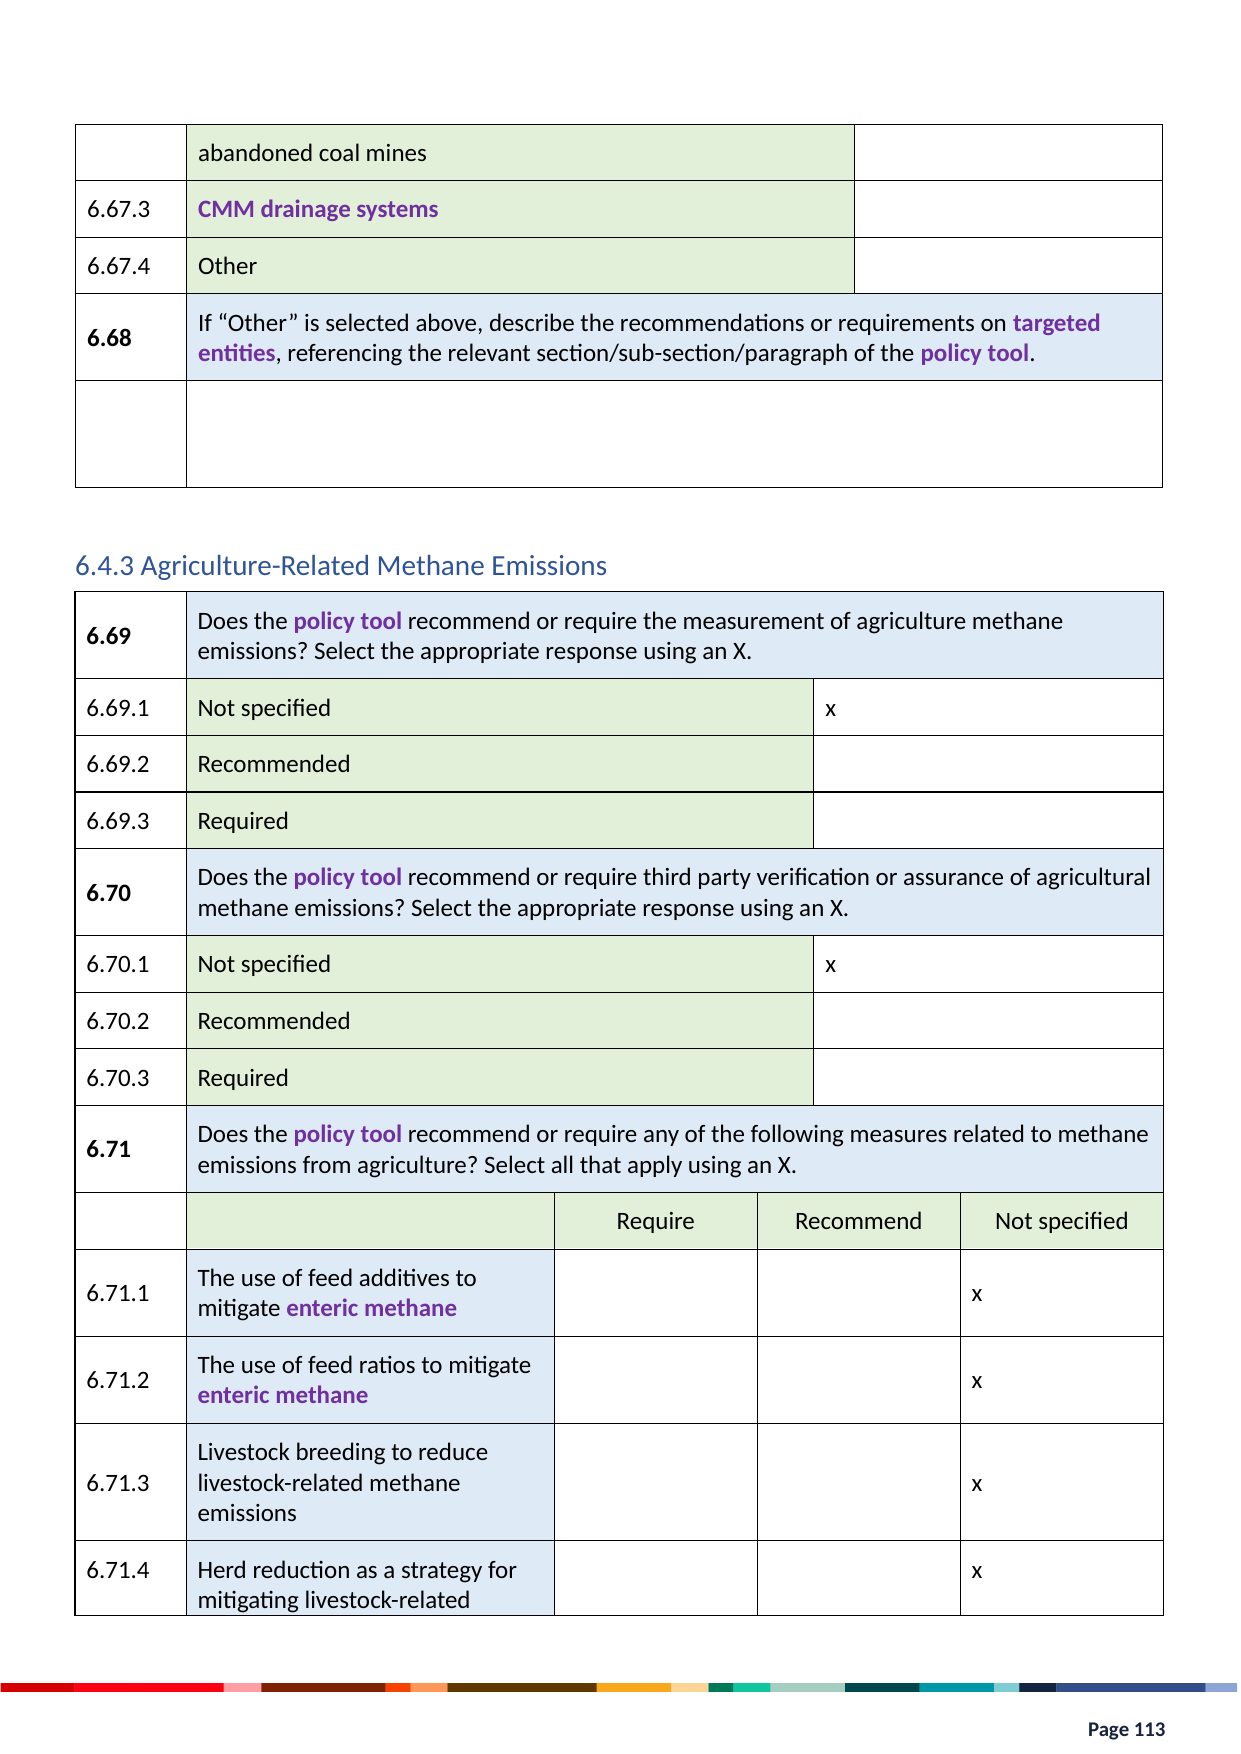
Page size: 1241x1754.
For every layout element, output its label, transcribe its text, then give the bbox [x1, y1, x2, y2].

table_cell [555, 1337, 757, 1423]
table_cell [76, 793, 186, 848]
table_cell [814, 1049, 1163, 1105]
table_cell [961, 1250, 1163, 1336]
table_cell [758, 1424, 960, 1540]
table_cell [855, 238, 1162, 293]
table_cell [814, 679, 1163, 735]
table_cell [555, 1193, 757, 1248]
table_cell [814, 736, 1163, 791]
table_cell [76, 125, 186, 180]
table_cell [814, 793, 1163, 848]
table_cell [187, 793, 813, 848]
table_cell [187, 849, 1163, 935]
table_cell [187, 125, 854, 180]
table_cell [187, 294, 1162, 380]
picture [0, 1683, 1236, 1692]
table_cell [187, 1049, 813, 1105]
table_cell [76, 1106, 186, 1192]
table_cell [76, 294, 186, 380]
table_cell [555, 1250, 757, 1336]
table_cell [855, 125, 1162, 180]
subtitle 6.4.3 Agriculture-Related Methane Emissions [75, 547, 1165, 583]
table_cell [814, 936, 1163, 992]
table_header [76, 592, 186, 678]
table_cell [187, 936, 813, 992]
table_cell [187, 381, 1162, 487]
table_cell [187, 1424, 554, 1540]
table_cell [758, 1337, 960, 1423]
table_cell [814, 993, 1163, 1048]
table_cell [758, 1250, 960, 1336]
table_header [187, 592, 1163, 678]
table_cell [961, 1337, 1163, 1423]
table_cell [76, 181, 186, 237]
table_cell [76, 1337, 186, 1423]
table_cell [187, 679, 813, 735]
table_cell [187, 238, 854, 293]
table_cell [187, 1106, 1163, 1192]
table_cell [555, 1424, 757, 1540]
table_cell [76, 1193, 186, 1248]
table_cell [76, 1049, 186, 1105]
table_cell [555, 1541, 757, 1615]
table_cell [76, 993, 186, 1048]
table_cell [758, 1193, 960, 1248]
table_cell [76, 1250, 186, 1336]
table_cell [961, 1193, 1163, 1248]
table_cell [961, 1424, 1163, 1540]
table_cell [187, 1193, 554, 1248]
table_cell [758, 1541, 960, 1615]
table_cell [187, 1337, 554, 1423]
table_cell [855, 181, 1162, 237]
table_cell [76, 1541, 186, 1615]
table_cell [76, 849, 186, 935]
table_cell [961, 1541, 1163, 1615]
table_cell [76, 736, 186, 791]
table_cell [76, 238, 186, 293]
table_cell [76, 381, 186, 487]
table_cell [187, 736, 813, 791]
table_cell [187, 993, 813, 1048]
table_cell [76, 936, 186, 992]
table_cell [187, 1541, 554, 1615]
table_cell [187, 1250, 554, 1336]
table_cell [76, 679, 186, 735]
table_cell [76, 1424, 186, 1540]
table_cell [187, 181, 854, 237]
